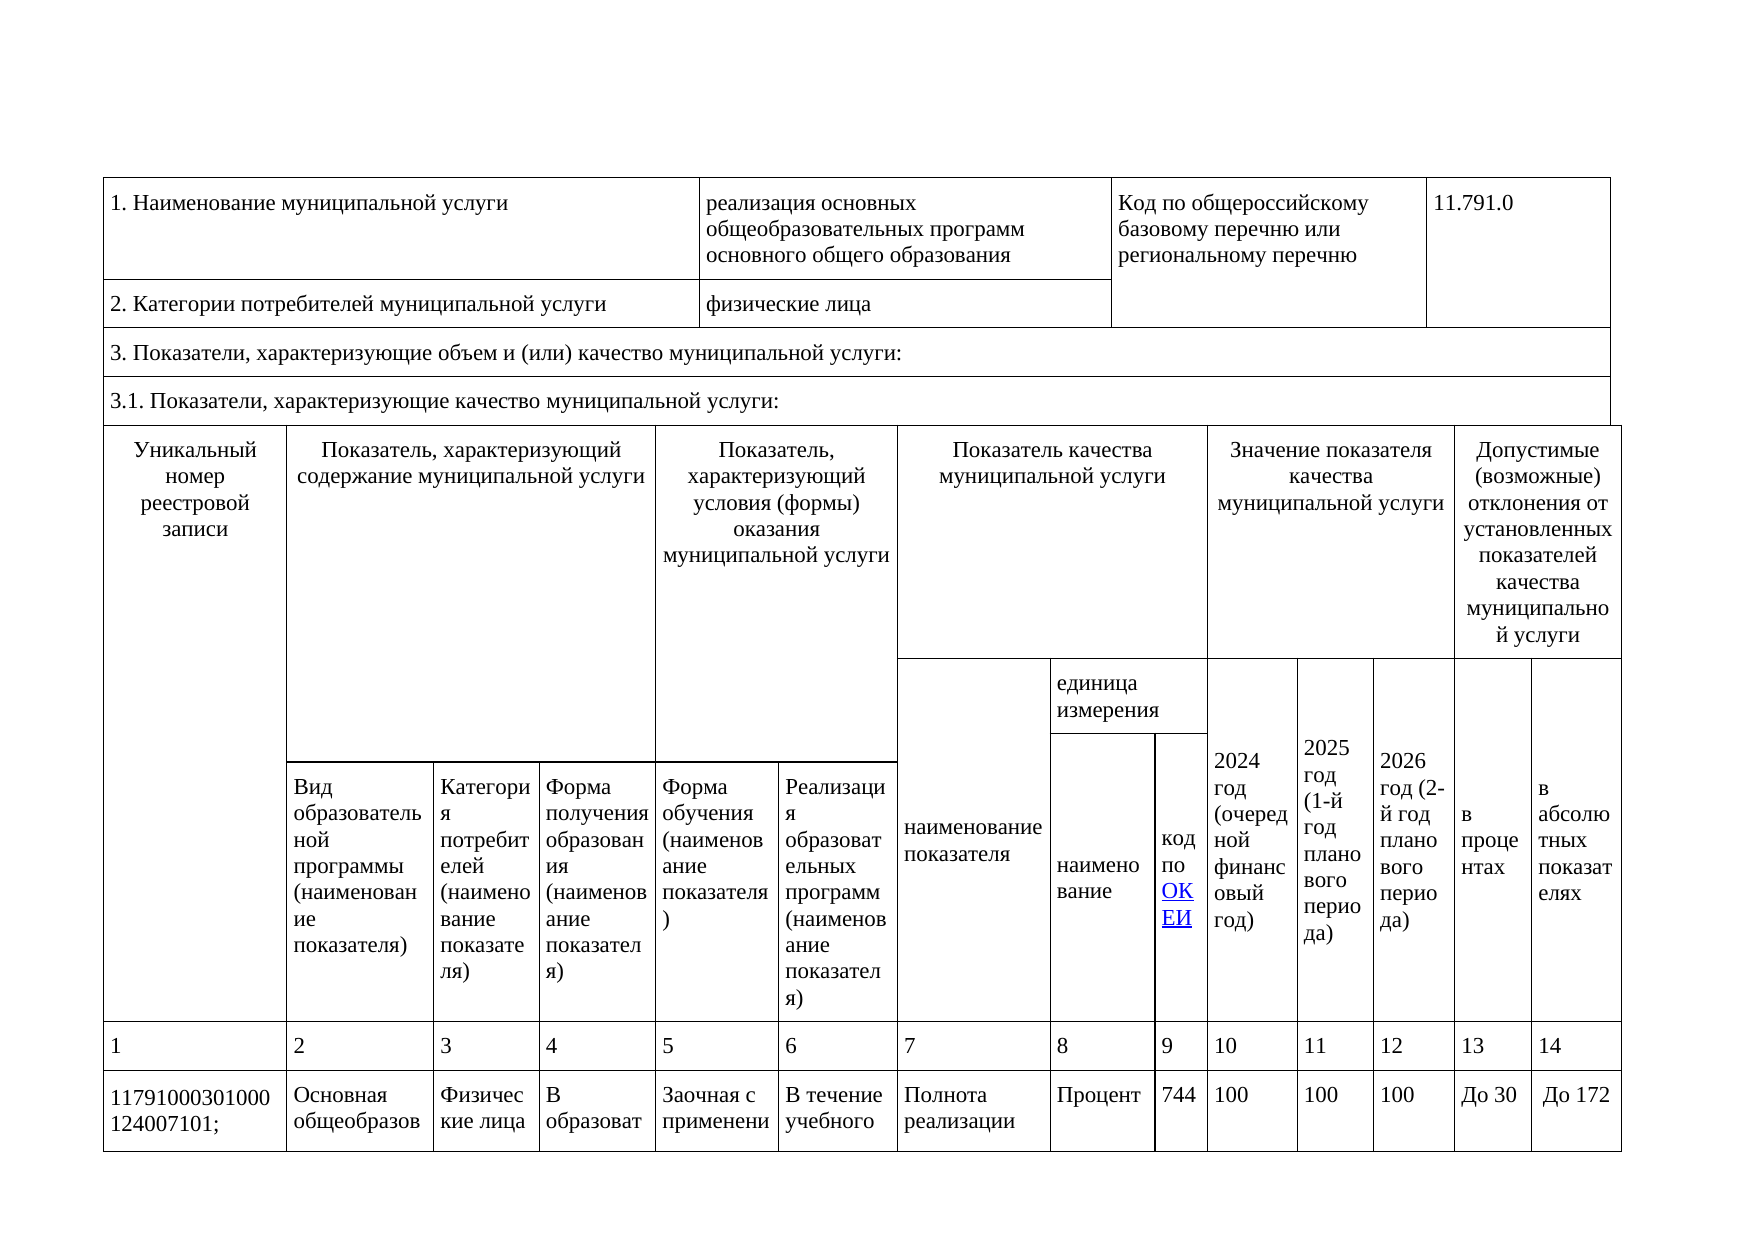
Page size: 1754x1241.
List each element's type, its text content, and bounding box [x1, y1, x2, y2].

table_cell До 30 [1455, 1071, 1531, 1151]
table_cell Уникальный номер реестровой записи [104, 426, 286, 1021]
table_cell Форма обучения (наименование показателя) [656, 763, 778, 1021]
table_cell 2 [287, 1022, 433, 1069]
table_cell код по ОКЕИ [1156, 734, 1207, 1021]
table_cell 2025 год (1-й год планового периода) [1298, 659, 1373, 1021]
table_cell 3.1. Показатели, характеризующие качество муниципальной услуги: [104, 377, 1610, 424]
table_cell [656, 1071, 778, 1151]
table_cell наименование [1051, 734, 1154, 1021]
table_cell 5 [656, 1022, 778, 1069]
table_header реализация основных общеобразовательных программ основного общего образования [700, 178, 1111, 278]
table_cell Показатель качества муниципальной услуги [898, 426, 1207, 658]
table_cell 6 [779, 1022, 897, 1069]
table_cell 1 [104, 1022, 286, 1069]
table_cell 8 [1051, 1022, 1154, 1069]
table_cell в процентах [1455, 659, 1531, 1021]
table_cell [779, 1071, 897, 1151]
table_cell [898, 1071, 1050, 1151]
table_cell 744 [1156, 1071, 1207, 1151]
table_cell Допустимые (возможные) отклонения от установленных показателей качества муниципальной услуги [1455, 426, 1621, 658]
table_cell 14 [1532, 1022, 1621, 1069]
table_cell Процент [1051, 1071, 1154, 1151]
table_cell Показатель, характеризующий содержание муниципальной услуги [287, 426, 655, 761]
table_cell 100 [1298, 1071, 1373, 1151]
table_cell 12 [1374, 1022, 1454, 1069]
table_cell 7 [898, 1022, 1050, 1069]
table_cell Реализация образовательных программ (наименование показателя) [779, 763, 897, 1021]
table_cell Физические лица [434, 1071, 539, 1151]
table_cell 2024 год (очередной финансовый год) [1208, 659, 1297, 1021]
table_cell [287, 1071, 433, 1151]
table_cell 9 [1156, 1022, 1207, 1069]
table_cell До 172 [1532, 1071, 1621, 1151]
table_cell физические лица [700, 280, 1111, 327]
table_cell 2. Категории потребителей муниципальной услуги [104, 280, 699, 327]
table_cell 100 [1374, 1071, 1454, 1151]
table_cell Показатель, характеризующий условия (формы) оказания муниципальной услуги [656, 426, 897, 761]
table_cell единица измерения [1051, 659, 1207, 733]
table_cell Вид образовательной программы (наименование показателя) [287, 763, 433, 1021]
table_cell 3. Показатели, характеризующие объем и (или) качество муниципальной услуги: [104, 328, 1610, 376]
table_cell 13 [1455, 1022, 1531, 1069]
table_header 11.791.0 [1427, 178, 1610, 327]
table_cell 100 [1208, 1071, 1297, 1151]
table_header 1. Наименование муниципальной услуги [104, 178, 699, 278]
table_cell 2026 год (2-й год планового периода) [1374, 659, 1454, 1021]
table_header Код по общероссийскому базовому перечню или региональному перечню [1112, 178, 1426, 327]
table_cell наименование показателя [898, 659, 1050, 1021]
table_cell 4 [540, 1022, 655, 1069]
table_cell 11 [1298, 1022, 1373, 1069]
table_cell Категория потребителей (наименование показателя) [434, 763, 539, 1021]
table_cell 10 [1208, 1022, 1297, 1069]
table_cell 3 [434, 1022, 539, 1069]
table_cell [104, 1071, 286, 1151]
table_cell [540, 1071, 655, 1151]
table_cell в абсолютных показателях [1532, 659, 1621, 1021]
table_cell Значение показателя качества муниципальной услуги [1208, 426, 1454, 658]
table_cell Форма получения образования (наименование показателя) [540, 763, 655, 1021]
